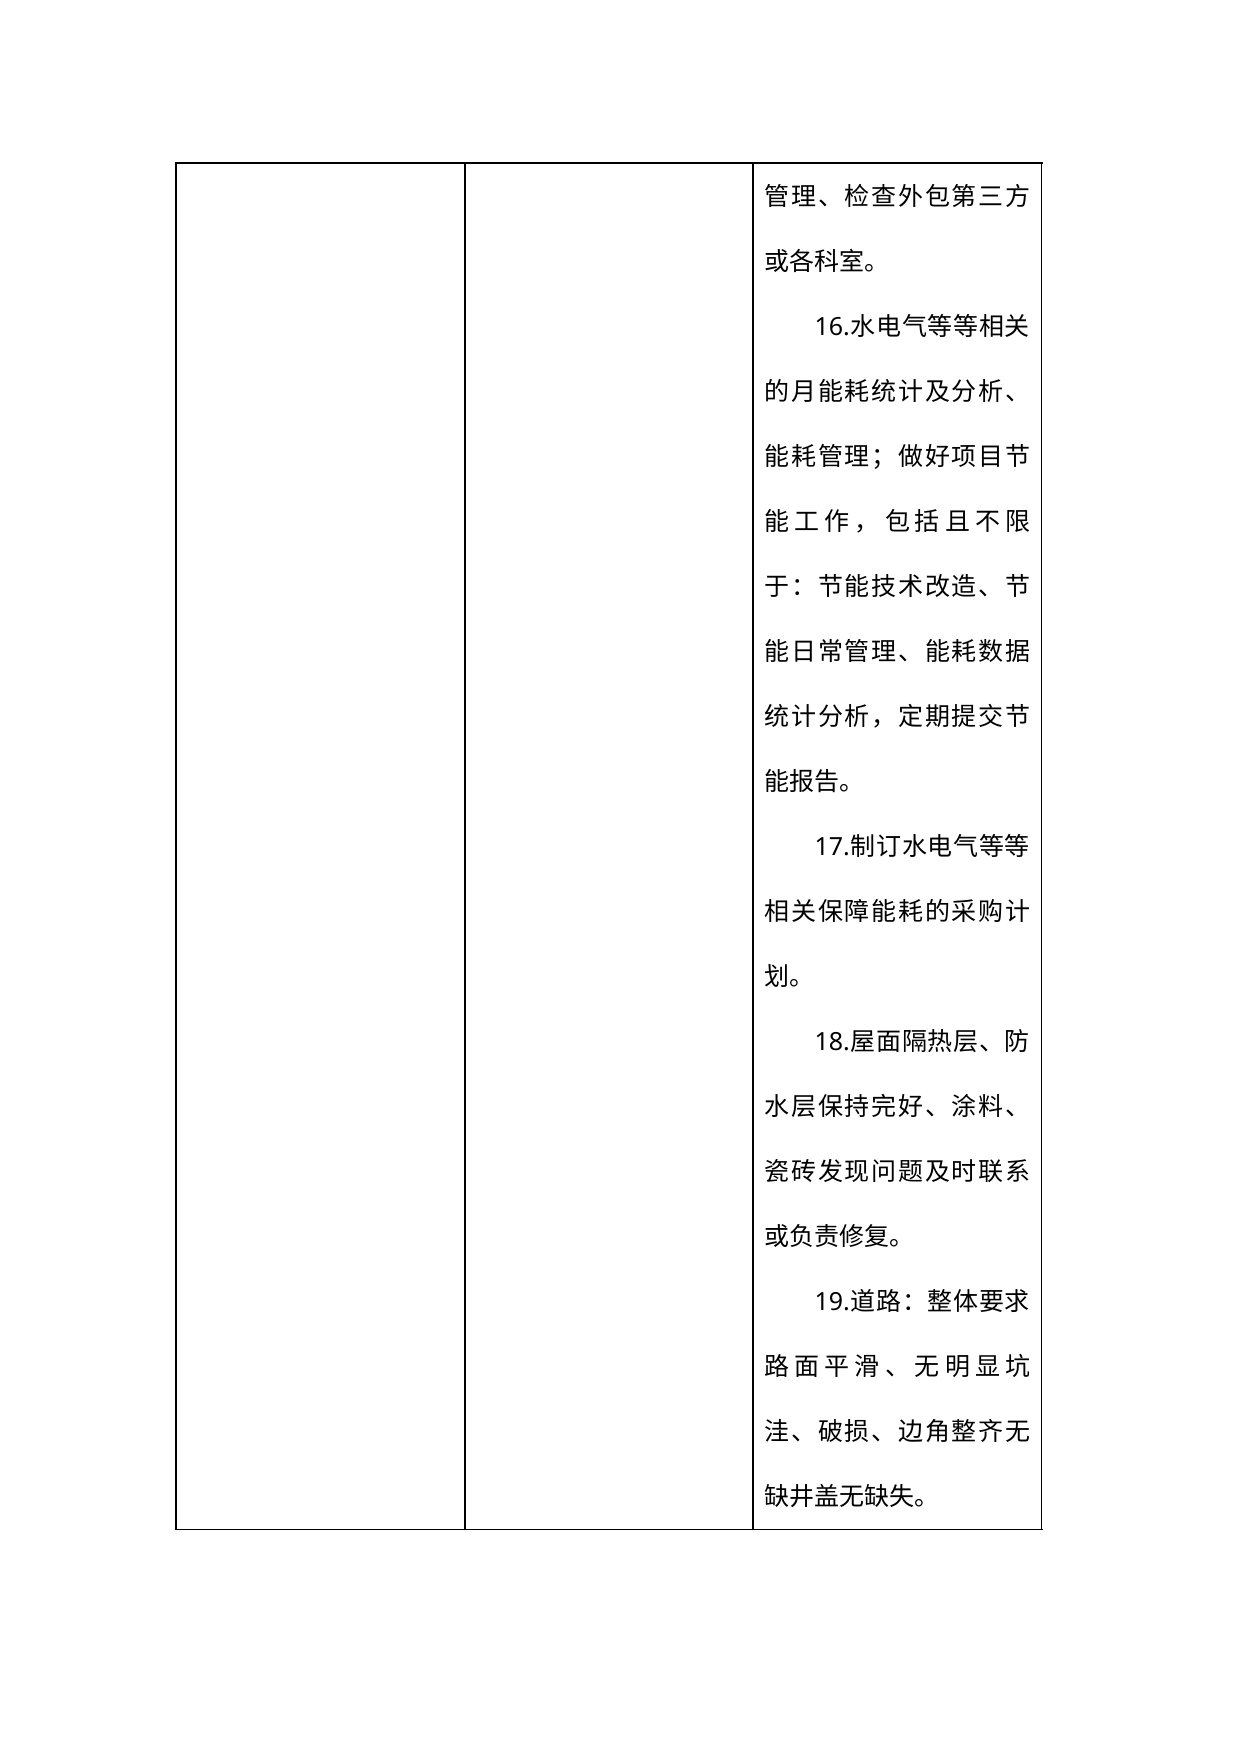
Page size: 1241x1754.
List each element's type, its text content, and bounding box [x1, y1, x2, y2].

table_cell [466, 164, 752, 1528]
table_cell 4 [177, 164, 464, 1528]
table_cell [754, 164, 1041, 1528]
